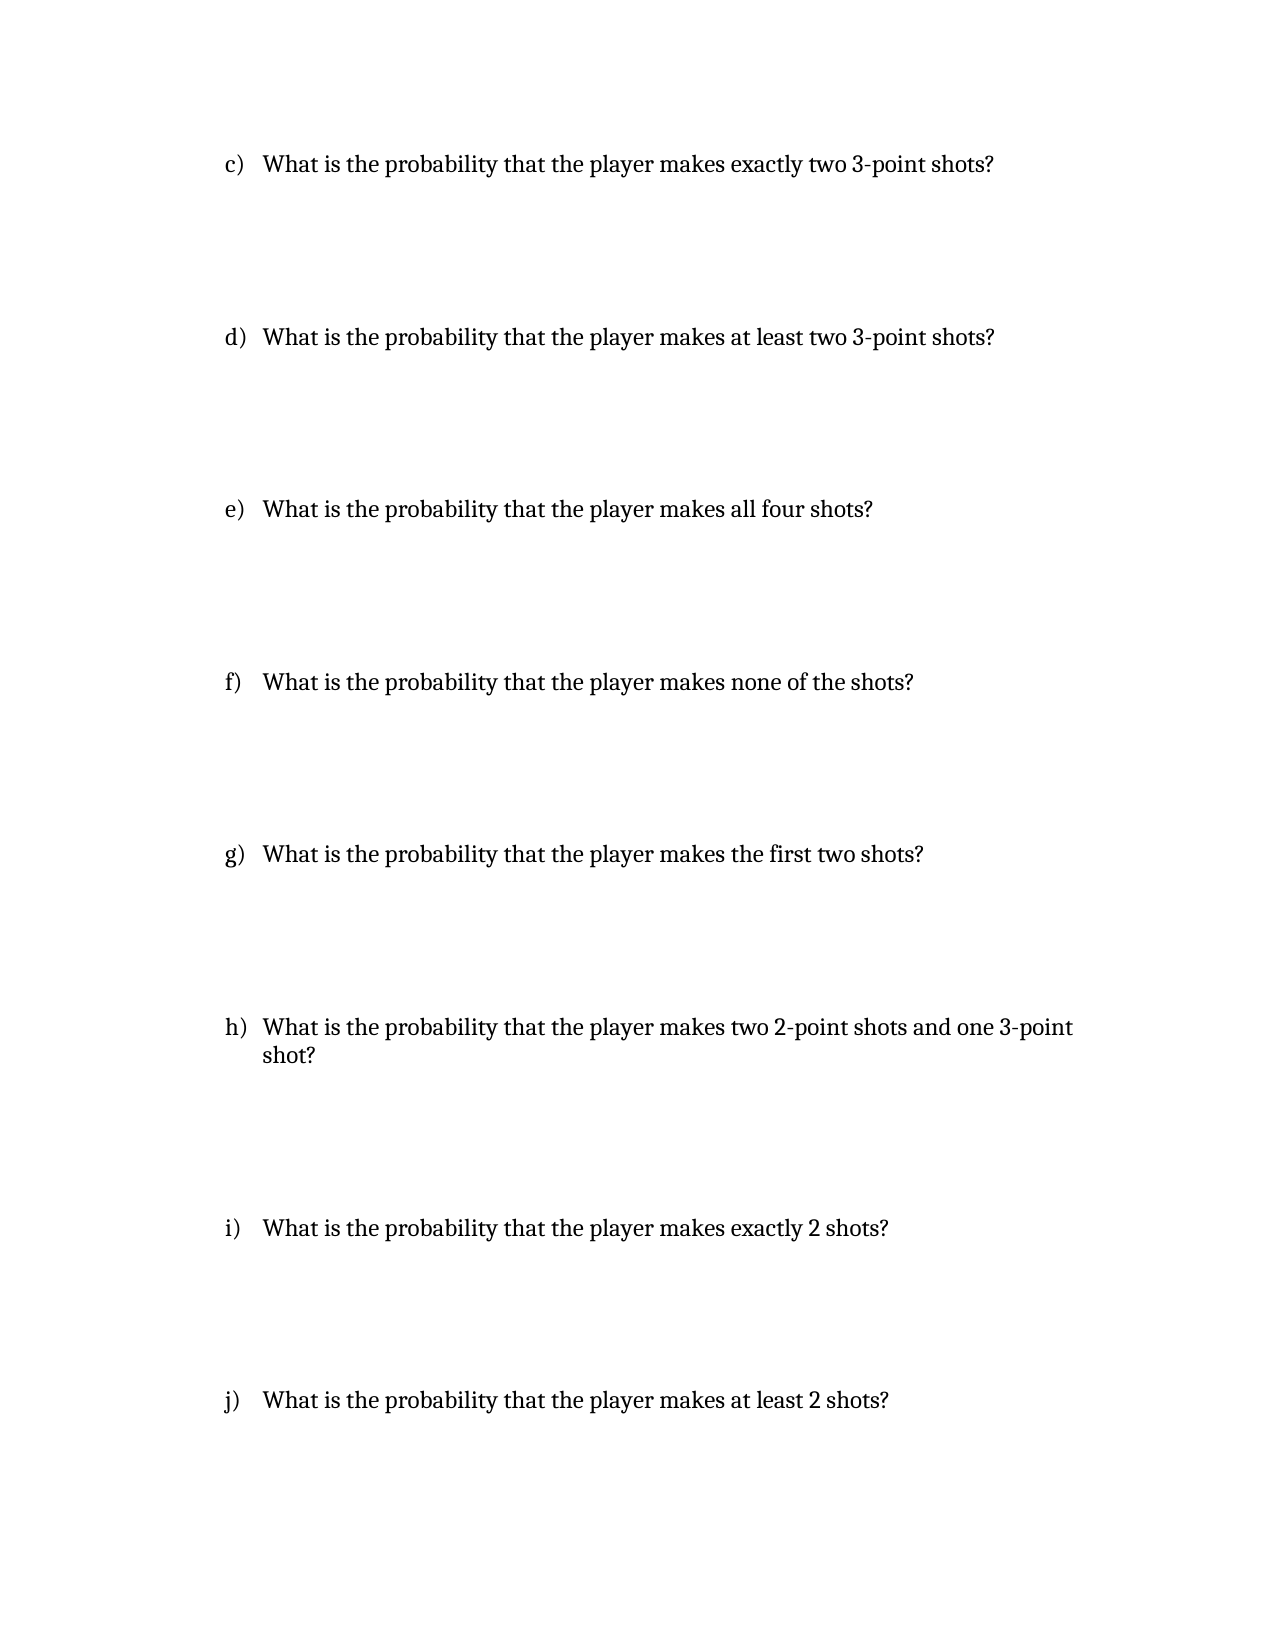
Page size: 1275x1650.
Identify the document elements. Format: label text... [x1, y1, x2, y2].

list What is the probability that the player makes all four shots? [225, 495, 1087, 524]
list What is the probability that the player makes at least 2 shots? [225, 1386, 1087, 1415]
list What is the probability that the player makes at least two 3-point shots? [225, 322, 1087, 351]
list What is the probability that the player makes two 2-point shots and one 3-point shot? [225, 1012, 1087, 1070]
list What is the probability that the player makes exactly 2 shots? [225, 1214, 1087, 1242]
list What is the probability that the player makes the first two shots? [225, 840, 1087, 869]
list What is the probability that the player makes exactly two 3-point shots? [225, 150, 1087, 179]
list What is the probability that the player makes none of the shots? [225, 667, 1087, 696]
